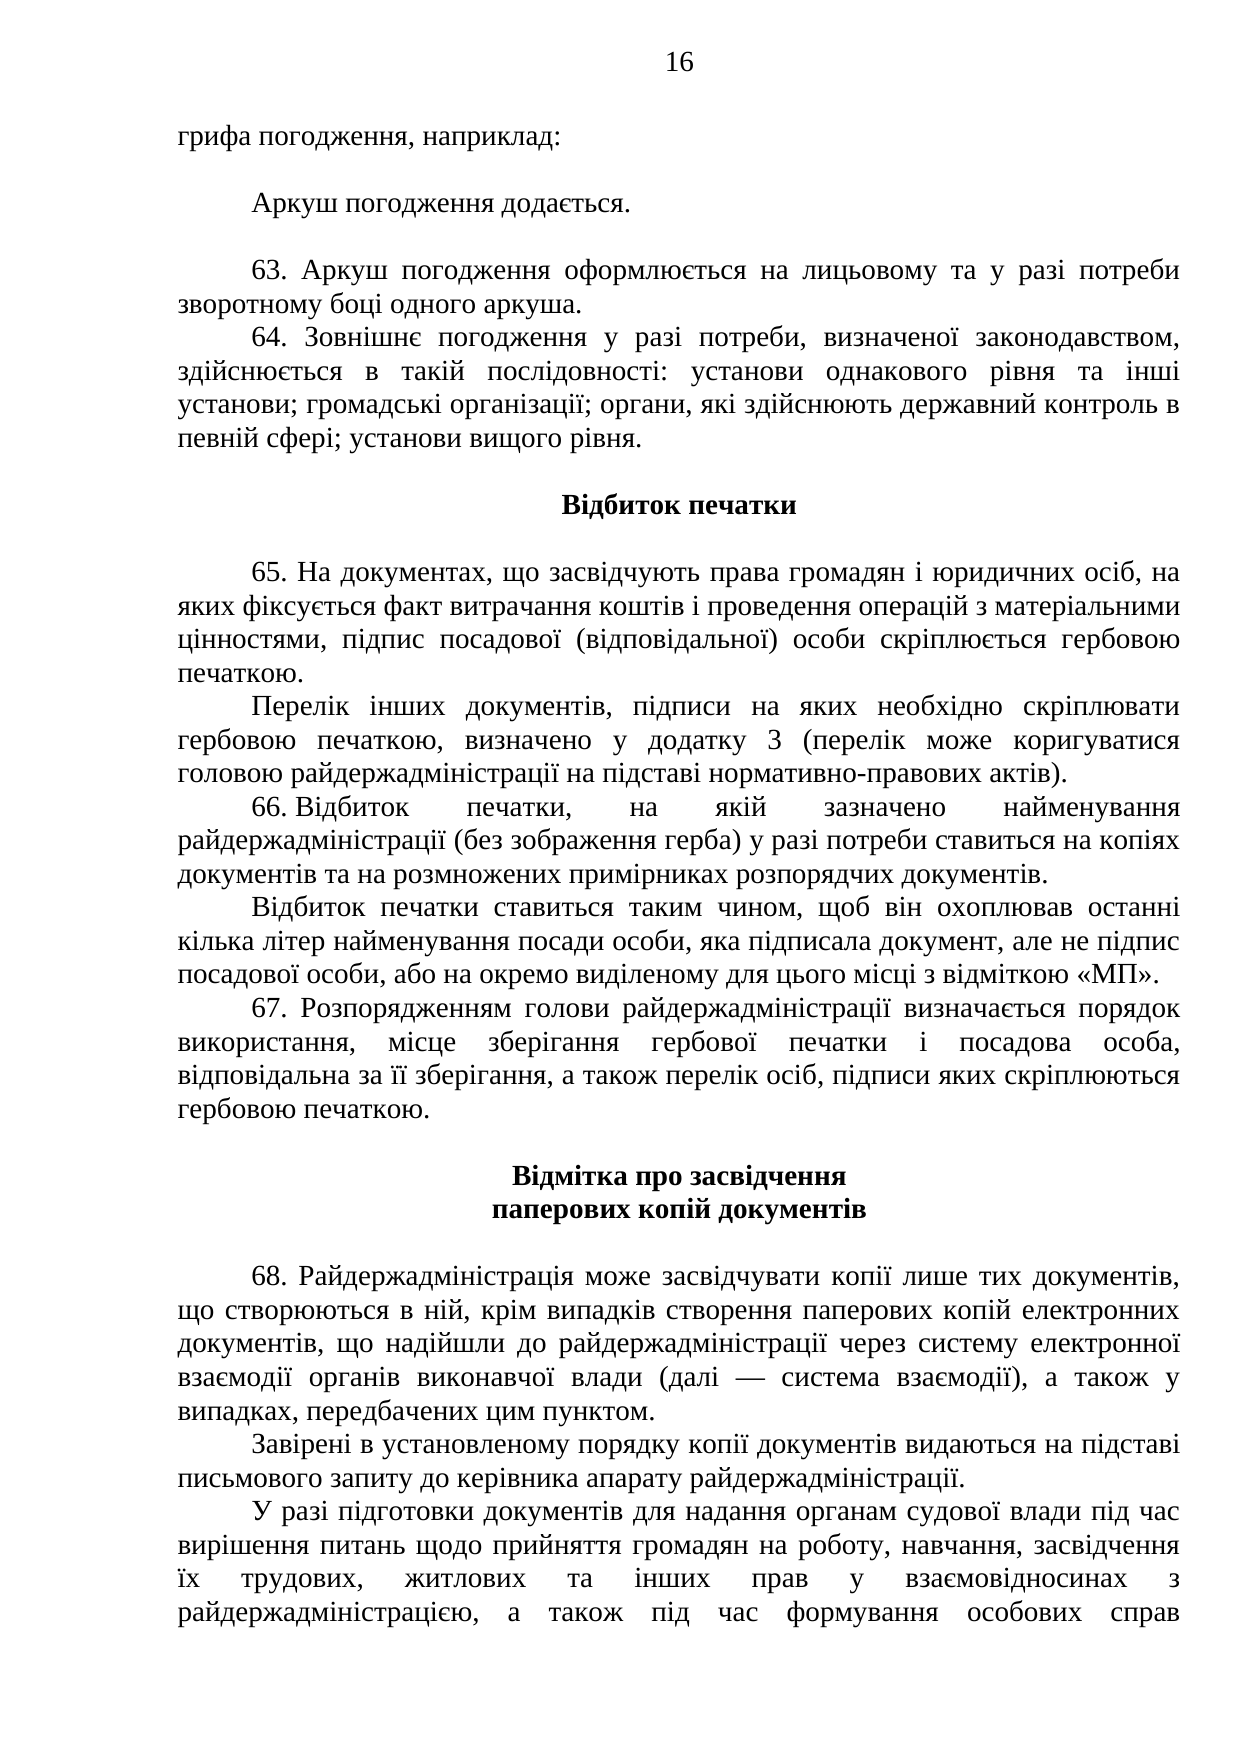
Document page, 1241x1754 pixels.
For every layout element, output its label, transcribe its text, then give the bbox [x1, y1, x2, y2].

text Аркуш погодження додається. [177, 185, 1181, 219]
text 65. На документах, що засвідчують права громадян і юридичних осіб, на яких фіксується факт витрачання коштів і проведення операцій з матеріальними цінностями, підпис посадової (відповідальної) особи скріплюється гербовою печаткою. [177, 554, 1181, 688]
text 63. Аркуш погодження оформлюється на лицьовому та у разі потреби зворотному боці одного аркуша. [177, 252, 1181, 319]
text Завірені в установленому порядку копії документів видаються на підставі письмового запиту до керівника апарату райдержадміністрації. [177, 1426, 1181, 1493]
text 67. Розпорядженням голови райдержадміністрації визначається порядок використання, місце зберігання гербової печатки і посадова особа, відповідальна за її зберігання, а також перелік осіб, підписи яких скріплюються гербовою печаткою. [177, 990, 1181, 1124]
text 68. Райдержадміністрація може засвідчувати копії лише тих документів, що створюються в ній, крім випадків створення паперових копій електронних документів, що надійшли до райдержадміністрації через систему електронної взаємодії органів виконавчої влади (далі — система взаємодії), а також у випадках, передбачених цим пунктом. [177, 1258, 1181, 1426]
text 66. Відбиток печатки, на якій зазначено найменування райдержадміністрації (без зображення герба) у разі потреби ставиться на копіях документів та на розмножених примірниках розпорядчих документів. [177, 789, 1181, 889]
text 64. Зовнішнє погодження у разі потреби, визначеної законодавством, здійснюється в такій послідовності: установи однакового рівня та інші установи; громадські організації; органи, які здійснюють державний контроль в певній сфері; установи вищого рівня. [177, 319, 1181, 453]
text паперових копій документів [177, 1191, 1181, 1225]
text Відбиток печатки ставиться таким чином, щоб він охоплював останні кілька літер найменування посади особи, яка підписала документ, але не підпис посадової особи, або на окремо виділеному для цього місці з відміткою «МП». [177, 889, 1181, 990]
text Відбиток печатки [177, 487, 1181, 521]
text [177, 118, 1181, 152]
text Перелік інших документів, підписи на яких необхідно скріплювати гербовою печаткою, визначено у додатку 3 (перелік може коригуватися головою райдержадміністрації на підставі нормативно-правових актів). [177, 688, 1181, 789]
text Відмітка про засвідчення [177, 1158, 1181, 1191]
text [177, 1493, 1181, 1627]
